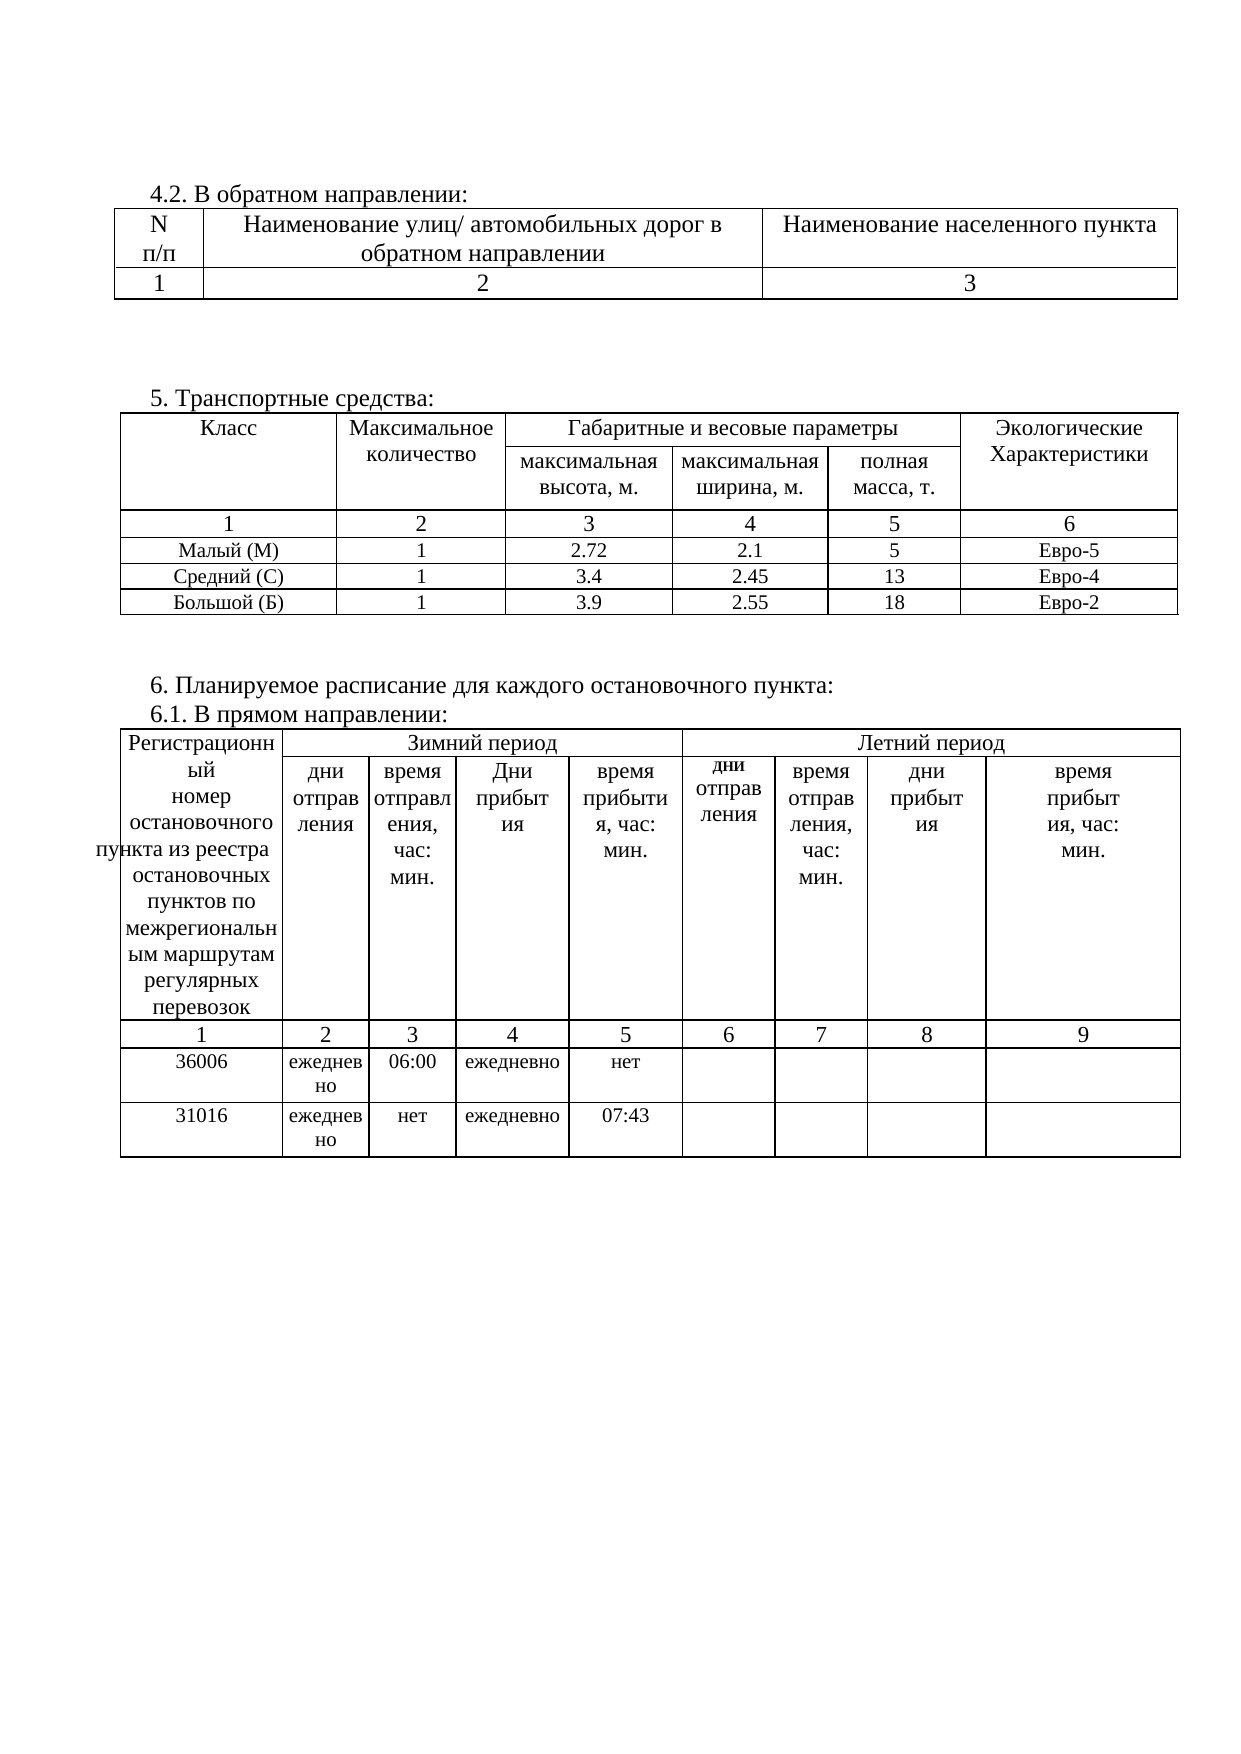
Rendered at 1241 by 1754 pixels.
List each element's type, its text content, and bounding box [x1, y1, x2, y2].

table_cell 2.72 [506, 538, 672, 562]
table_cell ДНИ отправ ления [683, 757, 774, 1019]
table_cell Евро-5 [961, 538, 1177, 562]
table_cell 1 [337, 564, 505, 588]
table_cell Малый (М) [121, 538, 336, 562]
table_header Класс [121, 414, 336, 509]
text 6.1. В прямом направлении: [150, 699, 1090, 728]
table_cell время отправ ления, час: мин. [776, 757, 867, 1019]
table_cell 1 [121, 511, 336, 537]
table_cell время отправл ения, час: мин. [370, 757, 455, 1019]
table_header Наименование населенного пункта [763, 209, 1177, 267]
table_cell 13 [829, 564, 960, 588]
table_cell максимальная высота, м. [506, 447, 672, 509]
table_cell 1 [337, 590, 505, 614]
table_cell [868, 1103, 985, 1156]
table_cell [683, 1103, 774, 1156]
text 4.2. В обратном направлении: [150, 179, 1090, 207]
table_header Максимальное количество [337, 414, 505, 509]
table_cell 5 [829, 538, 960, 562]
table_cell 3 [370, 1021, 455, 1047]
text 6. Планируемое расписание для каждого остановочного пункта: [150, 670, 1090, 699]
table_cell 3.4 [506, 564, 672, 588]
table_cell [776, 1049, 867, 1102]
table_cell 3 [506, 511, 672, 537]
table_cell дни отправ ления [283, 757, 368, 1019]
table_cell Евро-4 [961, 564, 1177, 588]
table_cell 2 [204, 268, 762, 298]
table_cell 6 [683, 1021, 774, 1047]
table_cell 2.45 [673, 564, 827, 588]
table_cell [987, 1049, 1180, 1102]
table_cell 3.9 [506, 590, 672, 614]
table_cell ежедневно [283, 1103, 368, 1156]
table_cell [868, 1049, 985, 1102]
table_cell [987, 1103, 1180, 1156]
table_cell нет [370, 1103, 455, 1156]
table_header Регистрационный номер остановочного пункта из реестра остановочных пунктов по межрегиональным маршрутам регулярных перевозок [121, 730, 282, 1019]
table_cell 1 [337, 538, 505, 562]
table_cell максимальная ширина, м. [673, 447, 827, 509]
table_cell время прибыт ия, час: мин. [987, 757, 1180, 1019]
table_header N п/п [115, 209, 203, 267]
table_cell 07:43 [570, 1103, 682, 1156]
table_cell 5 [570, 1021, 682, 1047]
table_cell 1 [121, 1021, 282, 1047]
table_cell нет [570, 1049, 682, 1102]
table_header Наименование улиц/ автомобильных дорог в обратном направлении [204, 209, 762, 267]
table_cell 2.55 [673, 590, 827, 614]
table_cell ежедневно [457, 1103, 568, 1156]
table_cell Средний (С) [121, 564, 336, 588]
table_cell 2 [283, 1021, 368, 1047]
table_cell 31016 [121, 1103, 282, 1156]
table_cell 2 [337, 511, 505, 537]
table_cell 06:00 [370, 1049, 455, 1102]
table_cell ежедневно [283, 1049, 368, 1102]
table_header Зимний период [283, 730, 682, 756]
table_cell 5 [829, 511, 960, 537]
table_cell 36006 [121, 1049, 282, 1102]
table_cell время прибыти я, час: мин. [570, 757, 682, 1019]
table_cell 2.1 [673, 538, 827, 562]
table_cell Дни прибыт ия [457, 757, 568, 1019]
table_cell [776, 1103, 867, 1156]
table_header Экологические Характеристики [961, 414, 1177, 509]
table_cell 9 [987, 1021, 1180, 1047]
table_cell ежедневно [457, 1049, 568, 1102]
table_cell 4 [457, 1021, 568, 1047]
table_cell 3 [763, 267, 1177, 298]
table_header Летний период [683, 730, 1180, 756]
table_cell 8 [868, 1021, 985, 1047]
table_cell 18 [829, 590, 960, 614]
table_cell Евро-2 [961, 590, 1177, 614]
table_cell 4 [673, 511, 827, 537]
table_cell [683, 1049, 774, 1102]
table_header Габаритные и весовые параметры [506, 414, 960, 446]
table_cell полная масса, т. [829, 447, 960, 509]
table_cell Большой (Б) [121, 590, 336, 614]
text 5. Транспортные средства: [150, 383, 1090, 412]
table_cell дни прибыт ия [868, 757, 985, 1019]
table_cell 1 [115, 268, 203, 298]
table_cell 6 [961, 511, 1177, 537]
table_cell 7 [776, 1021, 867, 1047]
